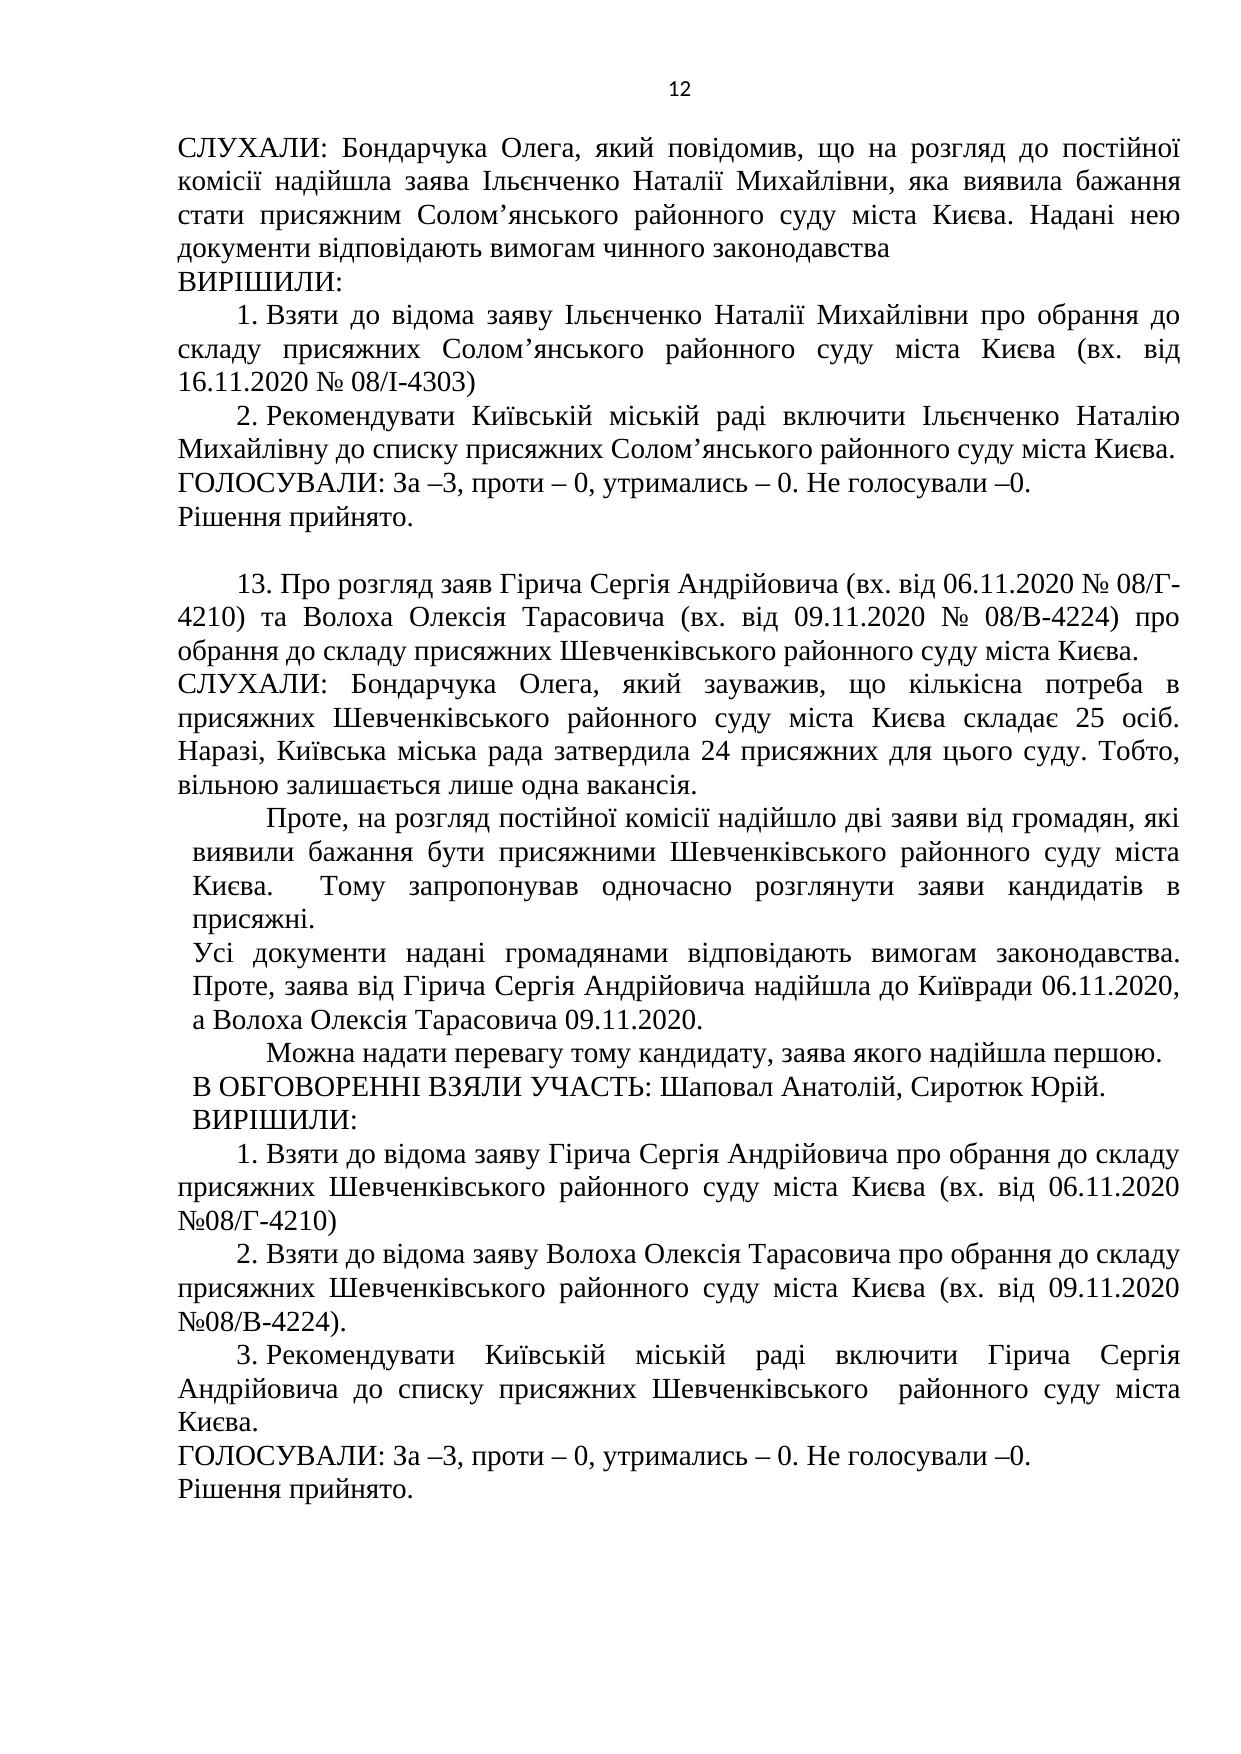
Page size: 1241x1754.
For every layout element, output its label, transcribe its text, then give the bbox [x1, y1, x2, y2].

text 13. Про розгляд заяв Гірича Сергія Андрійовича (вх. від 06.11.2020 № 08/Г-4210) та Волоха Олексія Тарасовича (вх. від 09.11.2020 № 08/В-4224) про обрання до складу присяжних Шевченківського районного суду міста Києва. [177, 566, 1181, 666]
text ГОЛОСУВАЛИ: За –3, проти – 0, утримались – 0. Не голосували –0. [177, 1438, 1181, 1471]
list СЛУХАЛИ: Бондарчука Олега, який повідомив, що на розгляд до постійної комісії надійшла заява Ільєнченко Наталії Михайлівни, яка виявила бажання стати присяжним Солом’янського районного суду міста Києва. Надані нею документи відповідають вимогам чинного законодавства [177, 130, 1181, 264]
text ВИРІШИЛИ: [177, 264, 1181, 297]
list Взяти до відома заяву Волоха Олексія Тарасовича про обрання до складу присяжних Шевченківського районного суду міста Києва (вх. від 09.11.2020 №08/В-4224). [177, 1237, 1181, 1337]
text Усі документи надані громадянами відповідають вимогам законодавства. Проте, заява від Гірича Сергія Андрійовича надійшла до Київради 06.11.2020, а Волоха Олексія Тарасовича 09.11.2020. [192, 935, 1181, 1035]
list Рекомендувати Київській міській раді включити Гірича Сергія Андрійовича до списку присяжних Шевченківського районного суду міста Києва. [177, 1337, 1181, 1438]
list Взяти до відома заяву Гірича Сергія Андрійовича про обрання до складу присяжних Шевченківського районного суду міста Києва (вх. від 06.11.2020 №08/Г-4210) [177, 1136, 1181, 1237]
text В ОБГОВОРЕННІ ВЗЯЛИ УЧАСТЬ: Шаповал Анатолій, Сиротюк Юрій. [192, 1069, 1181, 1102]
text СЛУХАЛИ: Бондарчука Олега, який зауважив, що кількісна потреба в присяжних Шевченківського районного суду міста Києва складає 25 осіб. Наразі, Київська міська рада затвердила 24 присяжних для цього суду. Тобто, вільною залишається лише одна вакансія. [177, 666, 1181, 801]
text Рішення прийнято. [177, 499, 1181, 532]
text Можна надати перевагу тому кандидату, заява якого надійшла першою. [192, 1035, 1181, 1069]
text ВИРІШИЛИ: [192, 1102, 1181, 1136]
text ГОЛОСУВАЛИ: За –3, проти – 0, утримались – 0. Не голосували –0. [177, 465, 1181, 499]
text Рішення прийнято. [177, 1471, 1181, 1505]
text Проте, на розгляд постійної комісії надійшло дві заяви від громадян, які виявили бажання бути присяжними Шевченківського районного суду міста Києва. Тому запропонував одночасно розглянути заяви кандидатів в присяжні. [192, 801, 1181, 935]
list 2. Рекомендувати Київській міській раді включити Ільєнченко Наталію Михайлівну до списку присяжних Солом’янського районного суду міста Києва. [177, 398, 1181, 465]
list 1. Взяти до відома заяву Ільєнченко Наталії Михайлівни про обрання до складу присяжних Солом’янського районного суду міста Києва (вх. від 16.11.2020 № 08/І-4303) [177, 297, 1181, 398]
